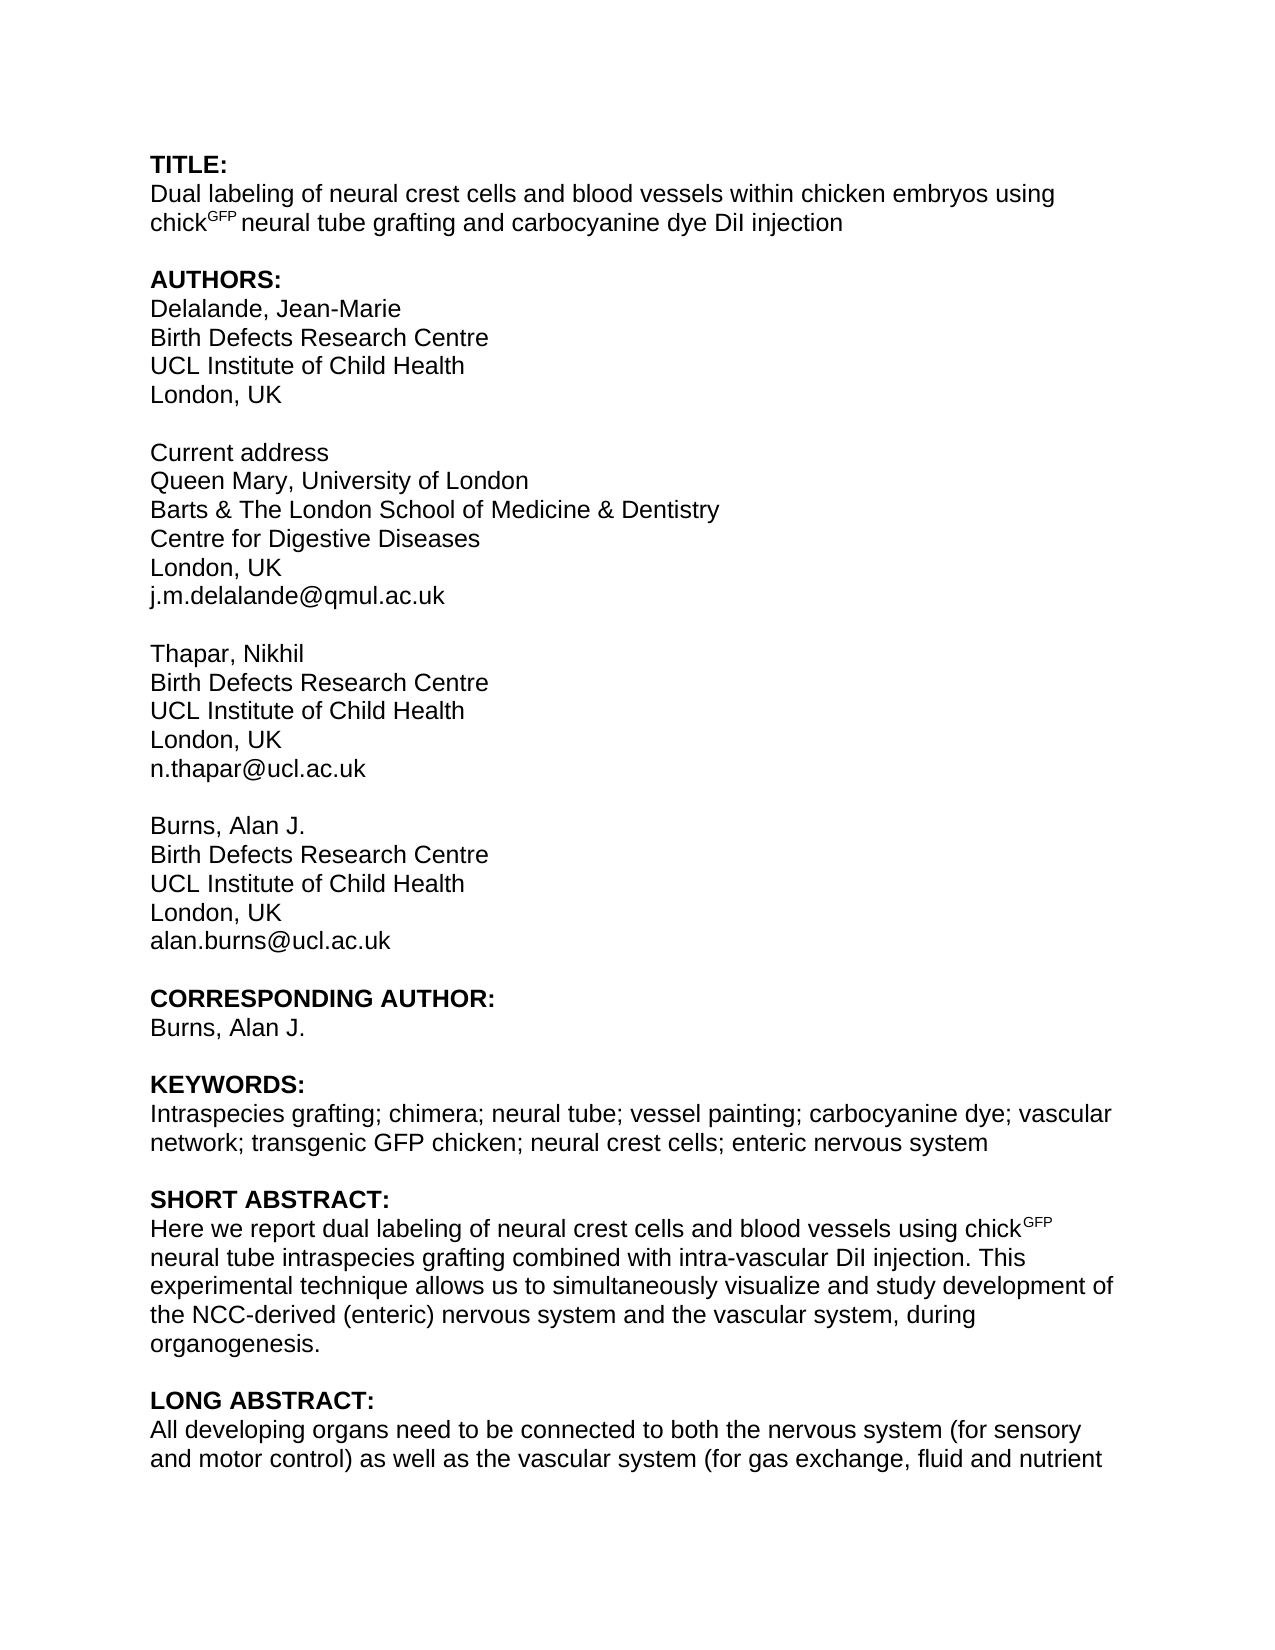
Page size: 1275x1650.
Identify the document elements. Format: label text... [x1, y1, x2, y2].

text AUTHORS: [150, 265, 1125, 294]
text UCL Institute of Child Health [150, 696, 1125, 725]
text Birth Defects Research Centre [150, 667, 1125, 696]
text London, UK [150, 897, 1125, 926]
text Centre for Digestive Diseases [150, 524, 1125, 552]
text SHORT ABSTRACT: [150, 1185, 1125, 1214]
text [150, 1415, 1125, 1472]
text UCL Institute of Child Health [150, 869, 1125, 897]
text Thapar, Nikhil [150, 639, 1125, 667]
text Birth Defects Research Centre [150, 322, 1125, 351]
text Queen Mary, University of London [150, 466, 1125, 495]
text Burns, Alan J. [150, 811, 1125, 840]
text London, UK [150, 380, 1125, 409]
text London, UK [150, 552, 1125, 581]
text j.m.delalande@qmul.ac.uk [150, 581, 1125, 610]
text CORRESPONDING AUTHOR: [150, 984, 1125, 1012]
text Intraspecies grafting; chimera; neural tube; vessel painting; carbocyanine dye; vascular network; transgenic GFP chicken; neural crest cells; enteric nervous system [150, 1099, 1125, 1156]
text Birth Defects Research Centre [150, 840, 1125, 869]
text London, UK [150, 725, 1125, 754]
text Current address [150, 437, 1125, 466]
text Delalande, Jean-Marie [150, 294, 1125, 322]
text alan.burns@ucl.ac.uk [150, 926, 1125, 955]
text Barts & The London School of Medicine & Dentistry [150, 495, 1125, 524]
text LONG ABSTRACT: [150, 1386, 1125, 1415]
text UCL Institute of Child Health [150, 351, 1125, 380]
text Dual labeling of neural crest cells and blood vessels within chicken embryos using chickGFP neural tube grafting and carbocyanine dye DiI injection [150, 179, 1125, 236]
text n.thapar@ucl.ac.uk [150, 754, 1125, 782]
text Burns, Alan J. [150, 1012, 1125, 1041]
text TITLE: [150, 150, 1125, 179]
text Here we report dual labeling of neural crest cells and blood vessels using chickGFP neural tube intraspecies grafting combined with intra-vascular DiI injection. This experimental technique allows us to simultaneously visualize and study development of the NCC-derived (enteric) nervous system and the vascular system, during organogenesis. [150, 1214, 1125, 1357]
text KEYWORDS: [150, 1070, 1125, 1099]
